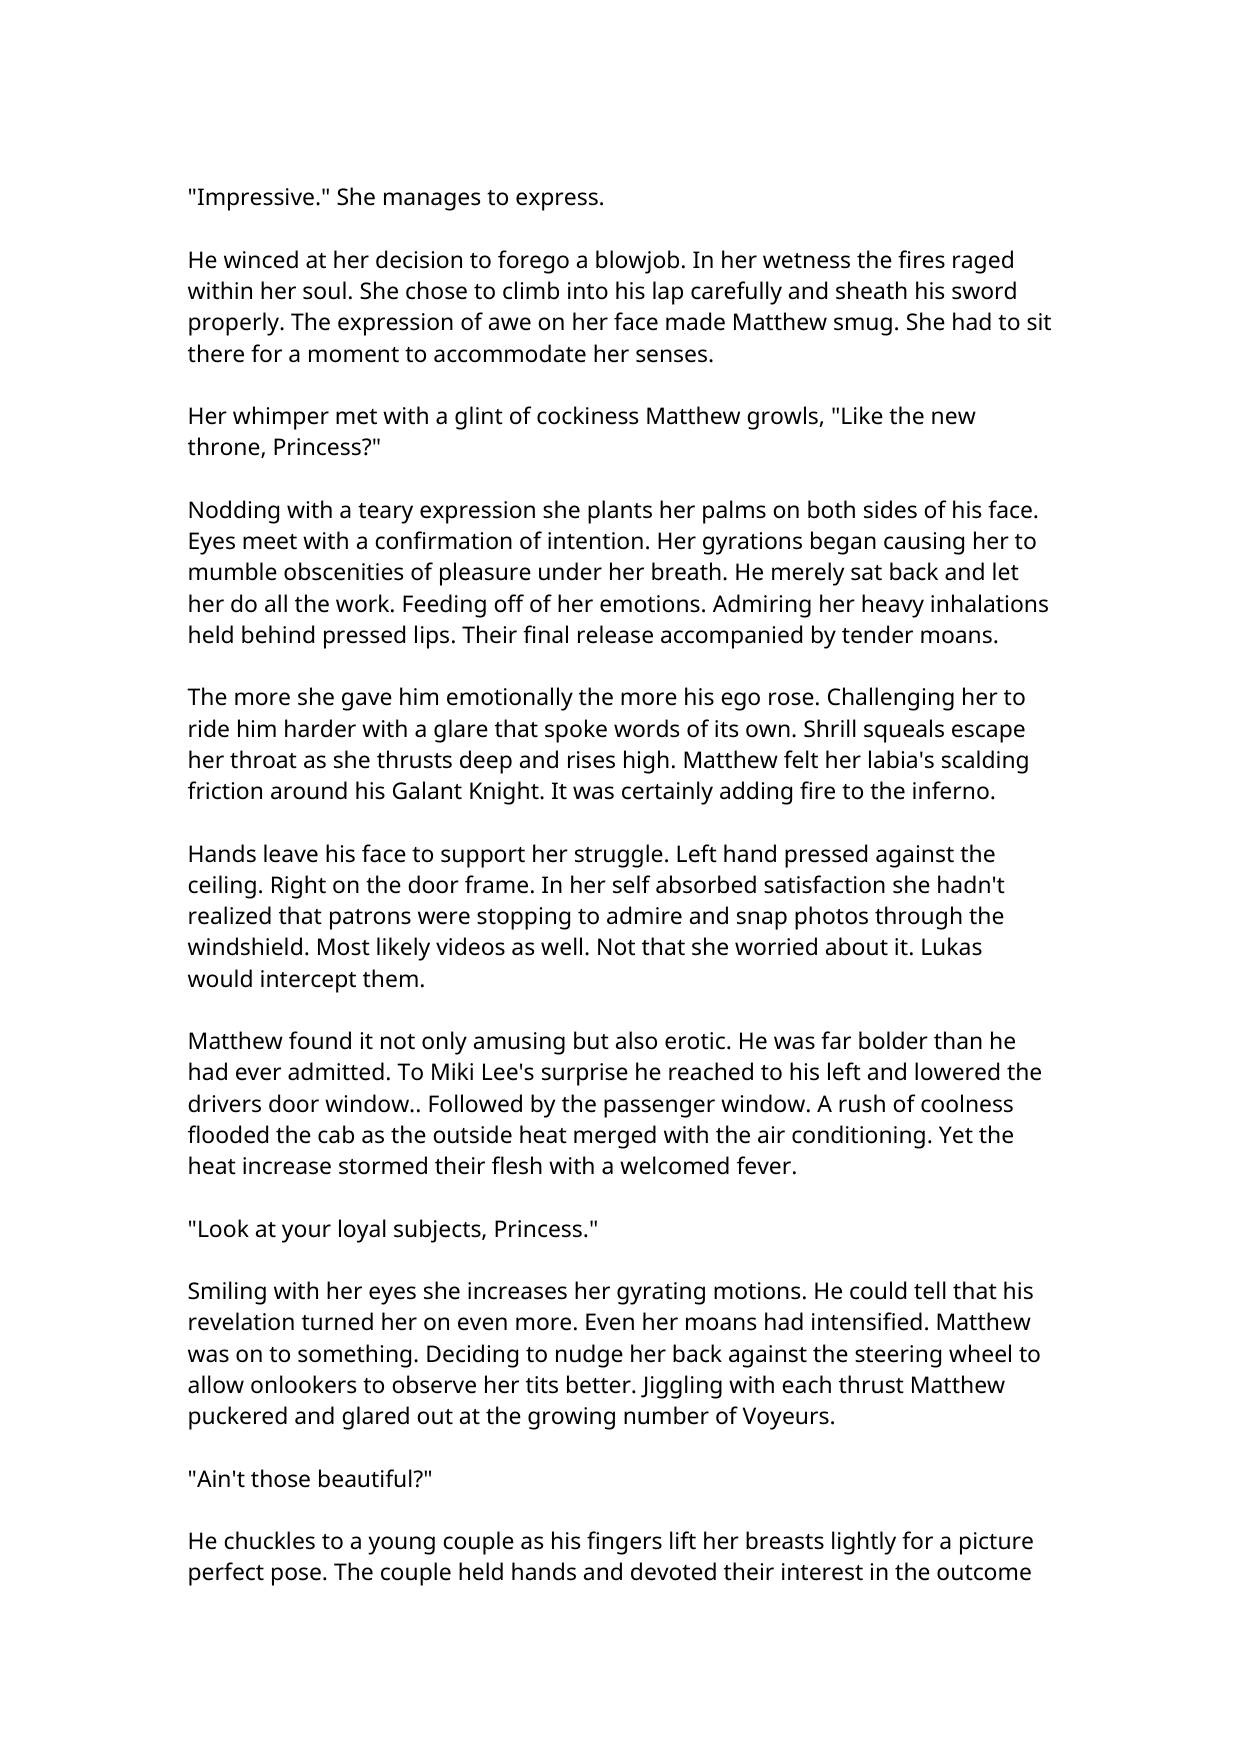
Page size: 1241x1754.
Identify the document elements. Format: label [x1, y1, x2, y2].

text [187, 150, 1053, 1587]
